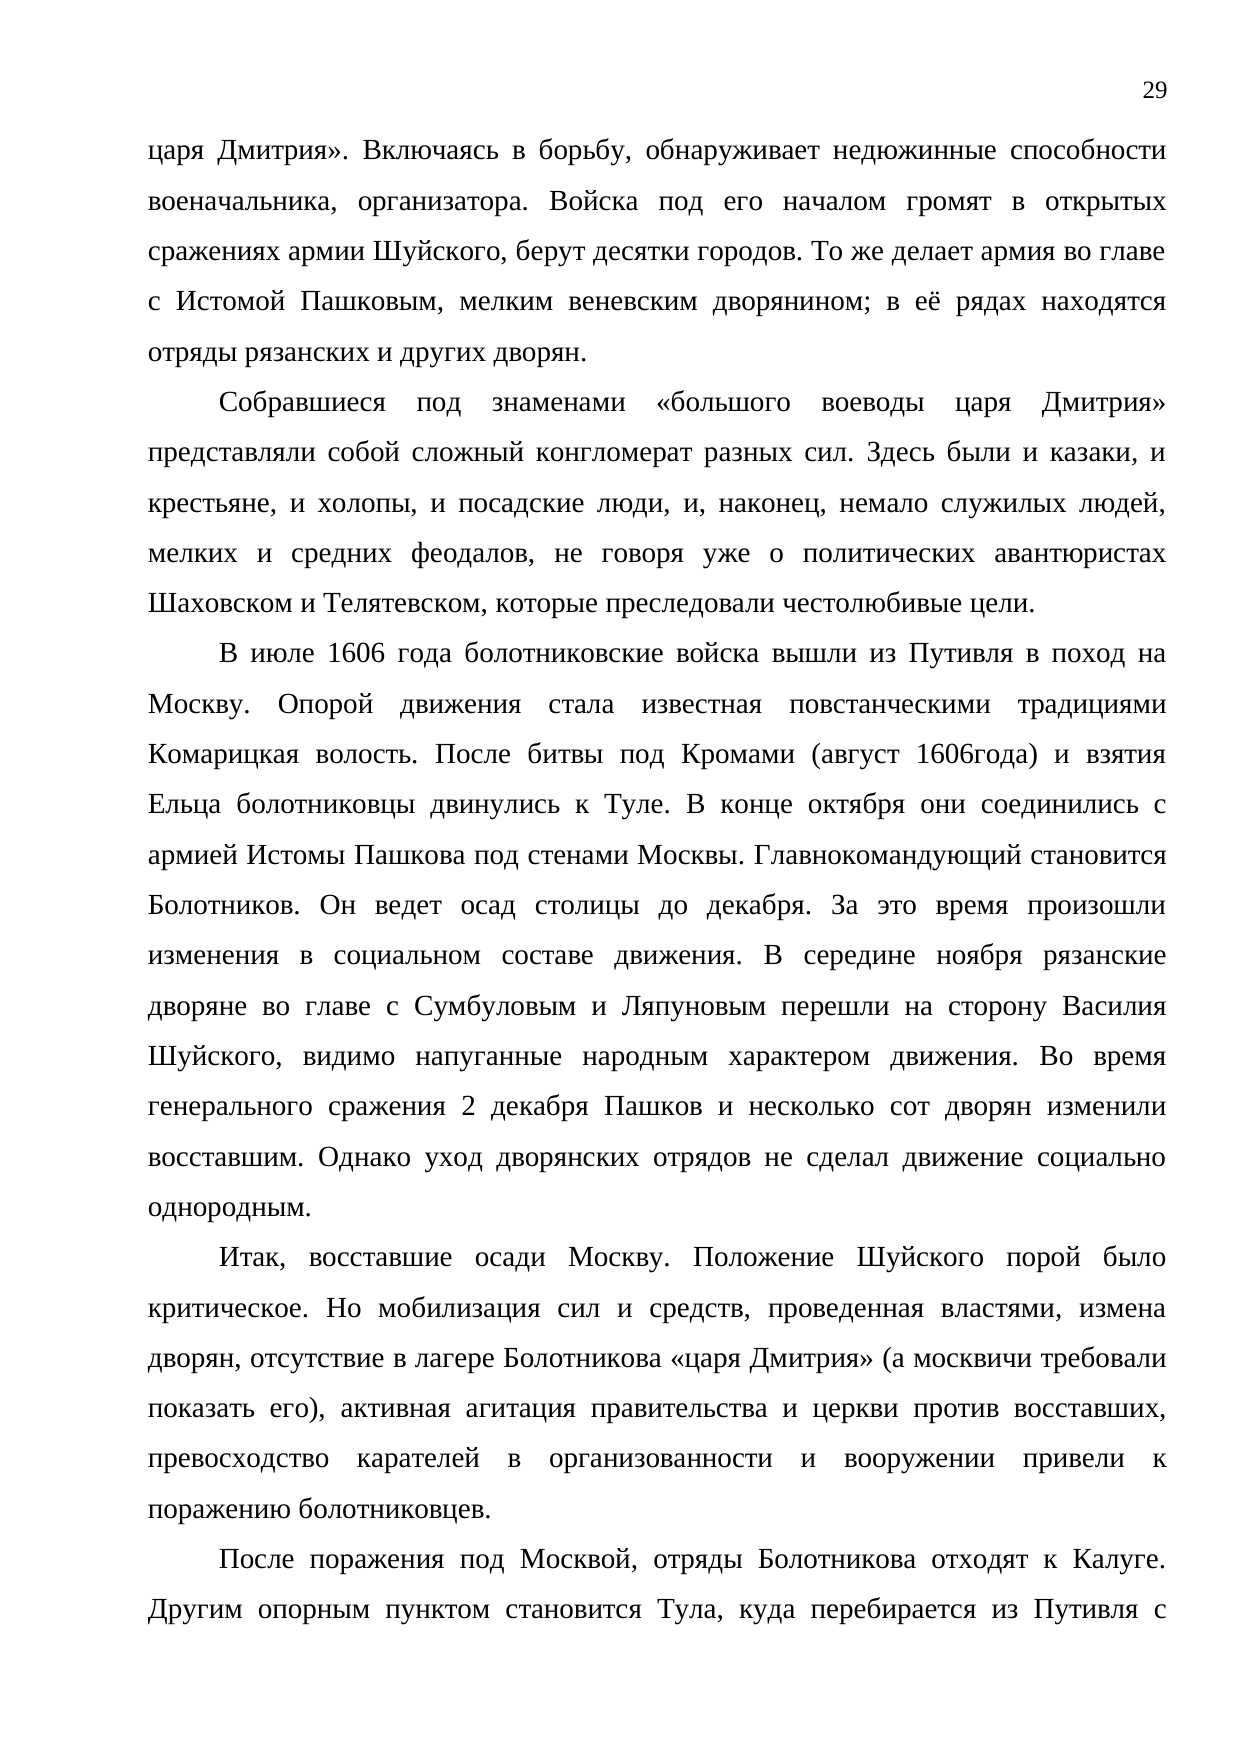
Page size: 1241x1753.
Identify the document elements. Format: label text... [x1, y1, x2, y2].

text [148, 133, 1167, 367]
text Итак, восставшие осади Москву. Положение Шуйского порой было критическое. Но мобилизация сил и средств, проведенная властями, измена дворян, отсутствие в лагере Болотникова «царя Дмитрия» (а москвичи требовали показать его), активная агитация правительства и церкви против восставших, превосходство карателей в организованности и вооружении привели к поражению болотниковцев. [148, 1239, 1167, 1525]
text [148, 1541, 1167, 1625]
text Собравшиеся под знаменами «большого воеводы царя Дмитрия» представляли собой сложный конгломерат разных сил. Здесь были и казаки, и крестьяне, и холопы, и посадские люди, и, наконец, немало служилых людей, мелких и средних феодалов, не говоря уже о политических авантюристах Шаховском и Телятевском, которые преследовали честолюбивые цели. [148, 384, 1167, 619]
text В июле 1606 года болотниковские войска вышли из Путивля в поход на Москву. Опорой движения стала известная повстанческими традициями Комарицкая волость. После битвы под Кромами (август 1606года) и взятия Ельца болотниковцы двинулись к Туле. В конце октября они соединились с армией Истомы Пашкова под стенами Москвы. Главнокомандующий становится Болотников. Он ведет осад столицы до декабря. За это время произошли изменения в социальном составе движения. В середине ноября рязанские дворяне во главе с Сумбуловым и Ляпуновым перешли на сторону Василия Шуйского, видимо напуганные народным характером движения. Во время генерального сражения 2 декабря Пашков и несколько сот дворян изменили восставшим. Однако уход дворянских отрядов не сделал движение социально однородным. [148, 636, 1167, 1223]
